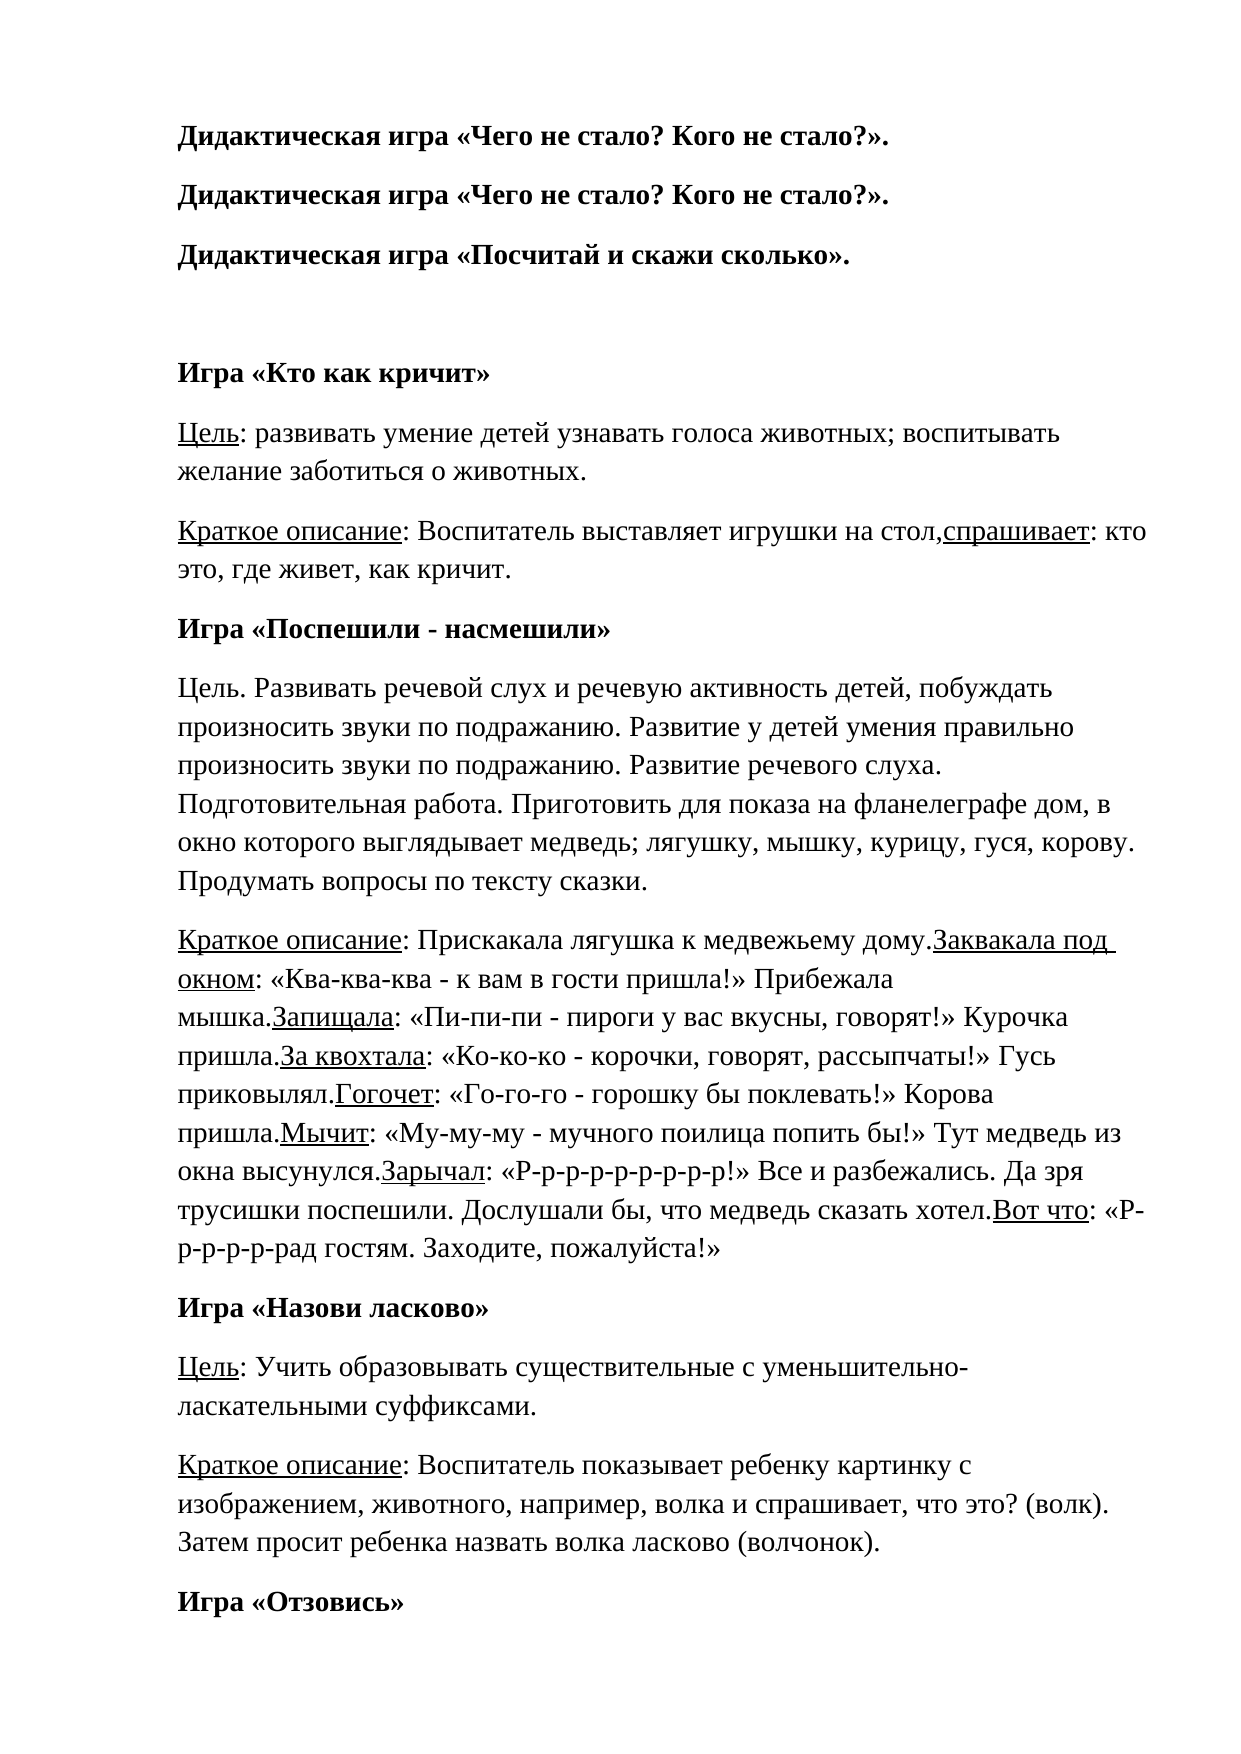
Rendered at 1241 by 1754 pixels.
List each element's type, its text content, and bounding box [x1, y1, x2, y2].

text Игра «Кто как кричит» [177, 356, 1152, 389]
text Дидактическая игра «Чего не стало? Кого не стало?». [177, 177, 1152, 211]
text Краткое описание: Воспитатель выставляет игрушки на стол,спрашивает: кто это, где живет, как кричит. [177, 513, 1152, 585]
text Игра «Поспешили - насмешили» [177, 611, 1152, 644]
text Цель: развивать умение детей узнавать голоса животных; воспитывать желание заботиться о животных. [177, 415, 1152, 487]
text Цель. Развивать речевой слух и речевую активность детей, побуждать произносить звуки по подражанию. Развитие у детей умения правильно произносить звуки по подражанию. Развитие речевого слуха. Подготовительная работа. Приготовить для показа на фланелеграфе дом, в окно которого выглядывает медведь; лягушку, мышку, курицу, гуся, корову. Продумать вопросы по тексту сказки. [177, 670, 1152, 896]
text Игра «Назови ласково» [177, 1290, 1152, 1323]
text Игра «Отзовись» [177, 1584, 1152, 1617]
text Цель: Учить образовывать существительные с уменьшительно- ласкательными суффиксами. [177, 1349, 1152, 1421]
text Краткое описание: Воспитатель показывает ребенку картинку с изображением, животного, например, волка и спрашивает, что это? (волк). Затем просит ребенка назвать волка ласково (волчонок). [177, 1447, 1152, 1558]
text Дидактическая игра «Чего не стало? Кого не стало?». [177, 118, 1152, 152]
text Краткое описание: Прискакала лягушка к медвежьему дому.Заквакала под окном: «Ква-ква-ква - к вам в гости пришла!» Прибежала мышка.Запищала: «Пи-пи-пи - пироги у вас вкусны, говорят!» Курочка пришла.За квохтала: «Ко-ко-ко - корочки, говорят, рассыпчаты!» Гусь приковылял.Гогочет: «Го-го-го - горошку бы поклевать!» Корова пришла.Мычит: «Му-му-му - мучного поилица попить бы!» Тут медведь из окна высунулся.Зарычал: «Р-р-р-р-р-р-р-р-р!» Все и разбежались. Да зря трусишки поспешили. Дослушали бы, что медведь сказать хотел.Вот что: «Р-р-р-р-р-рад гостям. Заходите, пожалуйста!» [177, 922, 1152, 1264]
text Дидактическая игра «Посчитай и скажи сколько». [177, 237, 1152, 270]
